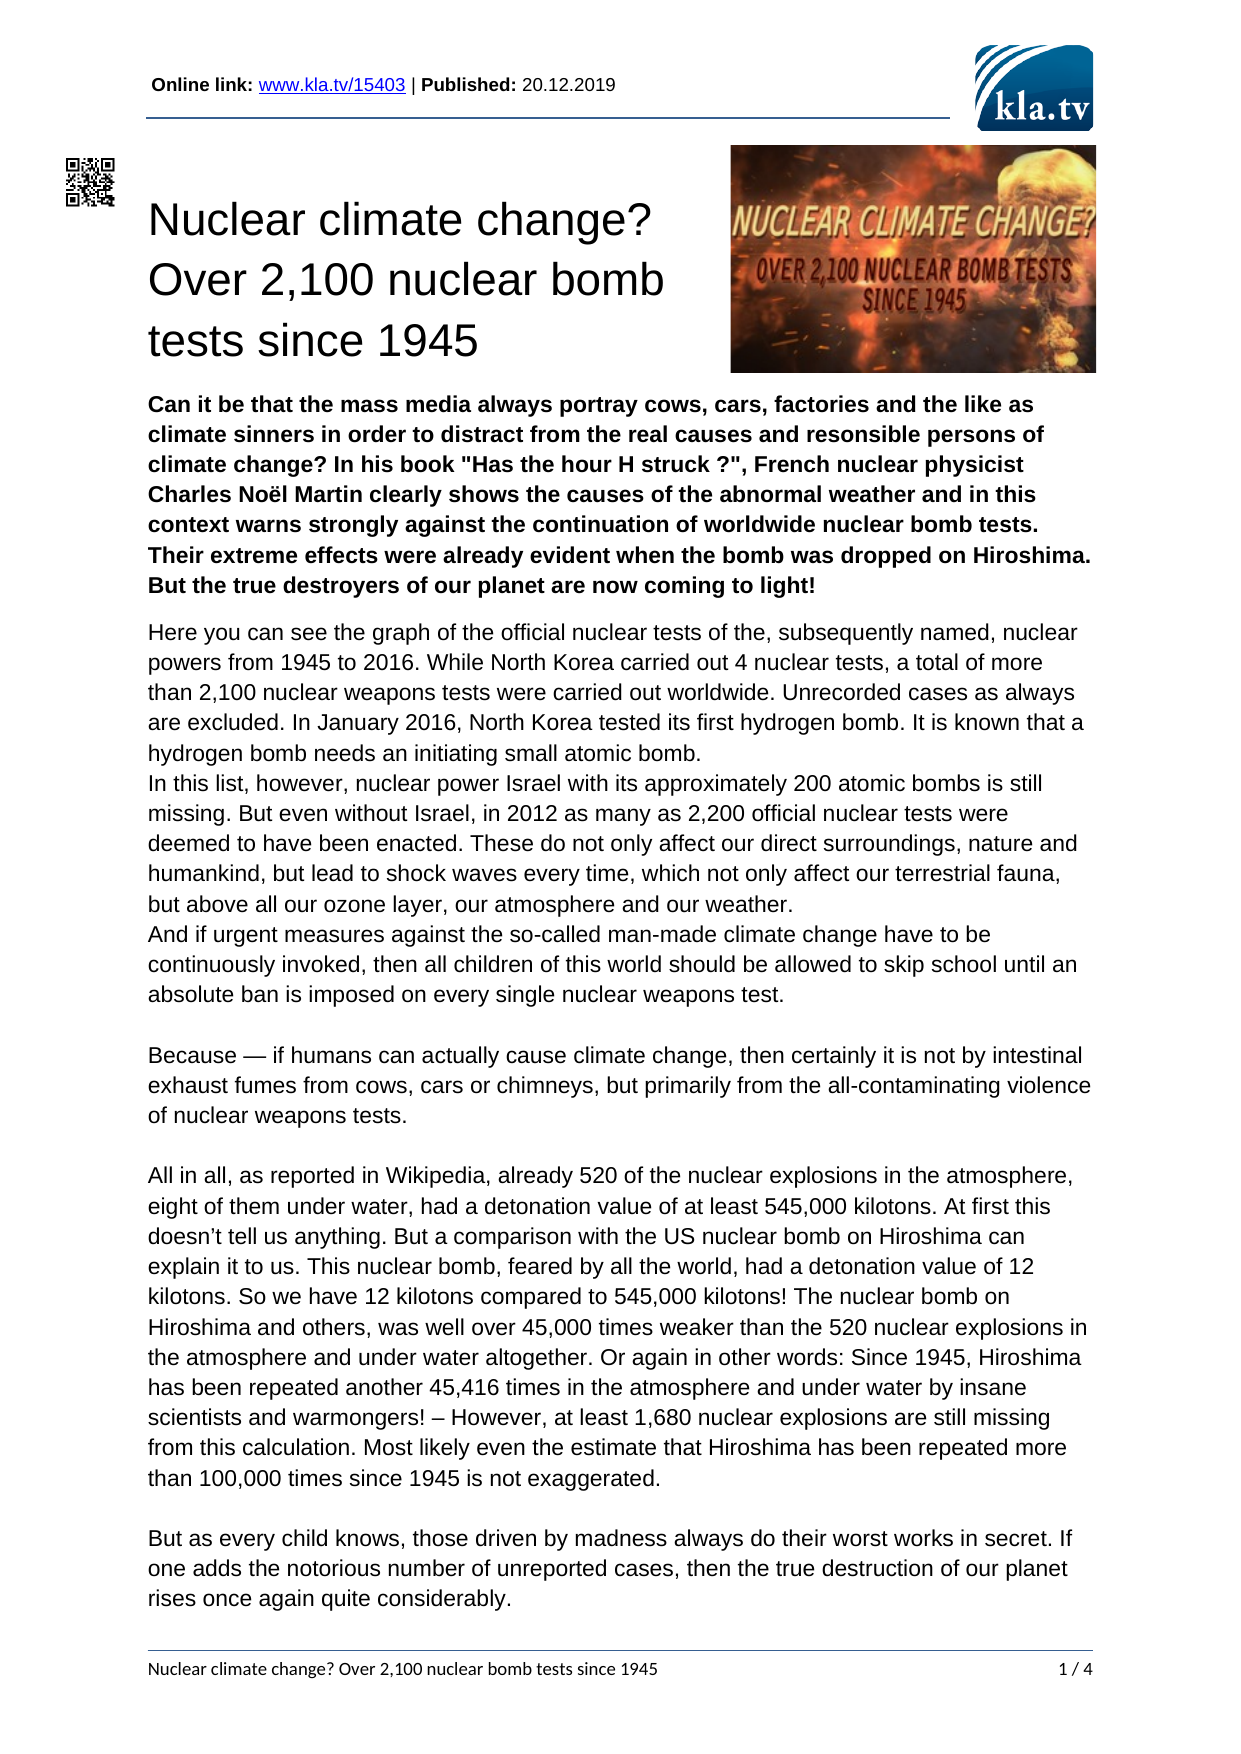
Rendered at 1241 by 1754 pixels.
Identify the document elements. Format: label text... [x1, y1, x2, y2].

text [148, 619, 1093, 1612]
text Nuclear climate change? Over 2,100 nuclear bomb tests since 1945 [148, 192, 1093, 366]
text Can it be that the mass media always portray cows, cars, factories and the like as climate sinners in order to distract from the real causes and resonsible persons of climate change? In his book "Has the hour H struck ?", French nuclear physicist Charles Noël Martin clearly shows the causes of the abnormal weather and in this context warns strongly against the continuation of worldwide nuclear bomb tests. Their extreme effects were already evident when the bomb was dropped on Hiroshima. But the true destroyers of our planet are now coming to light! [148, 391, 1093, 598]
